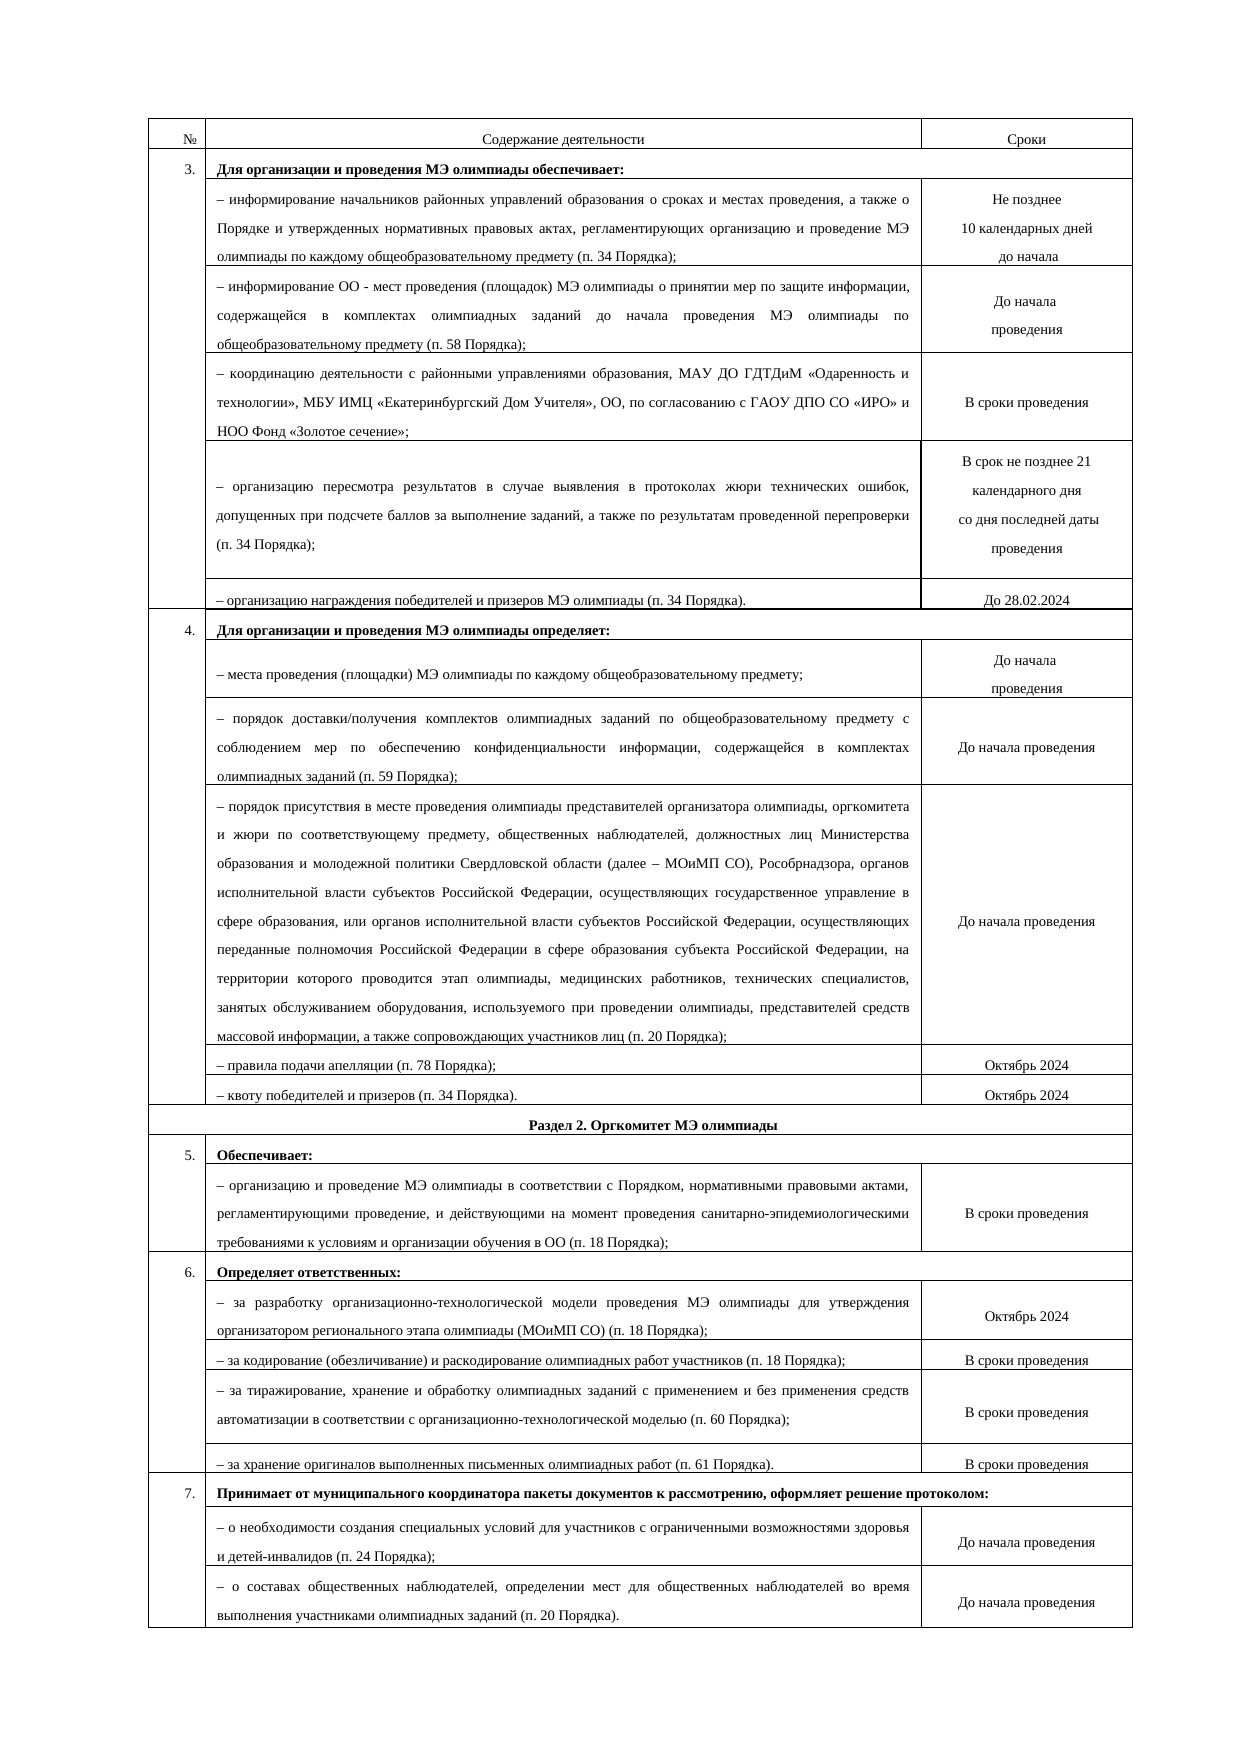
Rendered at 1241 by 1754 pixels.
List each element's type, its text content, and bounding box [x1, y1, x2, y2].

table_cell До начала проведения [922, 640, 1132, 697]
table_cell 5. [149, 1135, 205, 1251]
table_cell До начала проведения [922, 1566, 1132, 1627]
table_cell Не позднее 10 календарных дней до начала [922, 179, 1132, 265]
table_cell Октябрь 2024 [922, 1075, 1132, 1104]
table_cell До начала проведения [922, 1507, 1132, 1565]
table_cell До 28.02.2024 [922, 579, 1132, 608]
table_cell – организацию награждения победителей и призеров МЭ олимпиады (п. 34 Порядка). [206, 579, 920, 608]
table_cell – организацию и проведение МЭ олимпиады в соответствии с Порядком, нормативными правовыми актами, регламентирующими проведение, и действующими на момент проведения санитарно-эпидемиологическими требованиями к условиям и организации обучения в ОО (п. 18 Порядка); [206, 1164, 921, 1251]
table_cell Принимает от муниципального координатора пакеты документов к рассмотрению, оформляет решение протоколом: [206, 1473, 1132, 1506]
table_cell До начала проведения [922, 698, 1132, 784]
table_cell Определяет ответственных: [206, 1252, 1132, 1280]
table_cell В сроки проведения [922, 1164, 1132, 1251]
table_cell В сроки проведения [922, 1340, 1132, 1369]
table_cell 6. [149, 1252, 205, 1472]
table_cell В сроки проведения [922, 1370, 1132, 1442]
table_header Сроки [922, 119, 1132, 148]
table_cell – правила подачи апелляции (п. 78 Порядка); [206, 1045, 921, 1074]
table_cell Обеспечивает: [206, 1135, 1132, 1163]
table_cell – координацию деятельности с районными управлениями образования, МАУ ДО ГДТДиМ «Одаренность и технологии», МБУ ИМЦ «Екатеринбургский Дом Учителя», ОО, по согласованию с ГАОУ ДПО СО «ИРО» и НОО Фонд «Золотое сечение»; [206, 353, 921, 439]
table_cell До начала проведения [922, 266, 1132, 352]
table_cell – порядок доставки/получения комплектов олимпиадных заданий по общеобразовательному предмету с соблюдением мер по обеспечению конфиденциальности информации, содержащейся в комплектах олимпиадных заданий (п. 59 Порядка); [206, 698, 921, 784]
table_cell До начала проведения [922, 785, 1132, 1044]
table_cell – организацию пересмотра результатов в случае выявления в протоколах жюри технических ошибок, допущенных при подсчете баллов за выполнение заданий, а также по результатам проведенной перепроверки (п. 34 Порядка); [206, 441, 920, 578]
table_cell – квоту победителей и призеров (п. 34 Порядка). [206, 1075, 921, 1104]
table_header Содержание деятельности [206, 119, 921, 148]
table_cell – за кодирование (обезличивание) и раскодирование олимпиадных работ участников (п. 18 Порядка); [206, 1340, 921, 1369]
table_cell – места проведения (площадки) МЭ олимпиады по каждому общеобразовательному предмету; [206, 640, 921, 697]
table_header № [149, 119, 205, 148]
table_cell 4. [149, 609, 205, 1104]
table_cell – информирование начальников районных управлений образования о сроках и местах проведения, а также о Порядке и утвержденных нормативных правовых актах, регламентирующих организацию и проведение МЭ олимпиады по каждому общеобразовательному предмету (п. 34 Порядка); [206, 179, 921, 265]
table_cell – о составах общественных наблюдателей, определении мест для общественных наблюдателей во время выполнения участниками олимпиадных заданий (п. 20 Порядка). [206, 1566, 921, 1627]
table_cell 7. [149, 1473, 205, 1627]
table_cell Октябрь 2024 [922, 1045, 1132, 1074]
table_cell В срок не позднее 21 календарного дня со дня последней даты проведения [922, 441, 1132, 578]
table_cell Октябрь 2024 [922, 1281, 1132, 1339]
table_cell – порядок присутствия в месте проведения олимпиады представителей организатора олимпиады, оргкомитета и жюри по соответствующему предмету, общественных наблюдателей, должностных лиц Министерства образования и молодежной политики Свердловской области (далее – МОиМП СО), Рособрнадзора, органов исполнительной власти субъектов Российской Федерации, осуществляющих государственное управление в сфере образования, или органов исполнительной власти субъектов Российской Федерации, осуществляющих переданные полномочия Российской Федерации в сфере образования субъекта Российской Федерации, на территории которого проводится этап олимпиады, медицинских работников, технических специалистов, занятых обслуживанием оборудования, используемого при проведении олимпиады, представителей средств массовой информации, а также сопровождающих участников лиц (п. 20 Порядка); [206, 785, 921, 1044]
table_cell Для организации и проведения МЭ олимпиады определяет: [206, 610, 1132, 638]
table_cell – за хранение оригиналов выполненных письменных олимпиадных работ (п. 61 Порядка). [206, 1444, 921, 1472]
table_cell 3. [149, 149, 205, 608]
table_cell – информирование ОО - мест проведения (площадок) МЭ олимпиады о принятии мер по защите информации, содержащейся в комплектах олимпиадных заданий до начала проведения МЭ олимпиады по общеобразовательному предмету (п. 58 Порядка); [206, 266, 921, 352]
table_cell Для организации и проведения МЭ олимпиады обеспечивает: [206, 149, 1132, 178]
table_cell В сроки проведения [922, 353, 1132, 439]
table_cell – за тиражирование, хранение и обработку олимпиадных заданий с применением и без применения средств автоматизации в соответствии с организационно-технологической моделью (п. 60 Порядка); [206, 1370, 921, 1442]
table_cell Раздел 2. Оргкомитет МЭ олимпиады [149, 1105, 1132, 1133]
table_cell – за разработку организационно-технологической модели проведения МЭ олимпиады для утверждения организатором регионального этапа олимпиады (МОиМП СО) (п. 18 Порядка); [206, 1281, 921, 1339]
table_cell В сроки проведения [922, 1444, 1132, 1472]
table_cell – о необходимости создания специальных условий для участников с ограниченными возможностями здоровья и детей-инвалидов (п. 24 Порядка); [206, 1507, 921, 1565]
